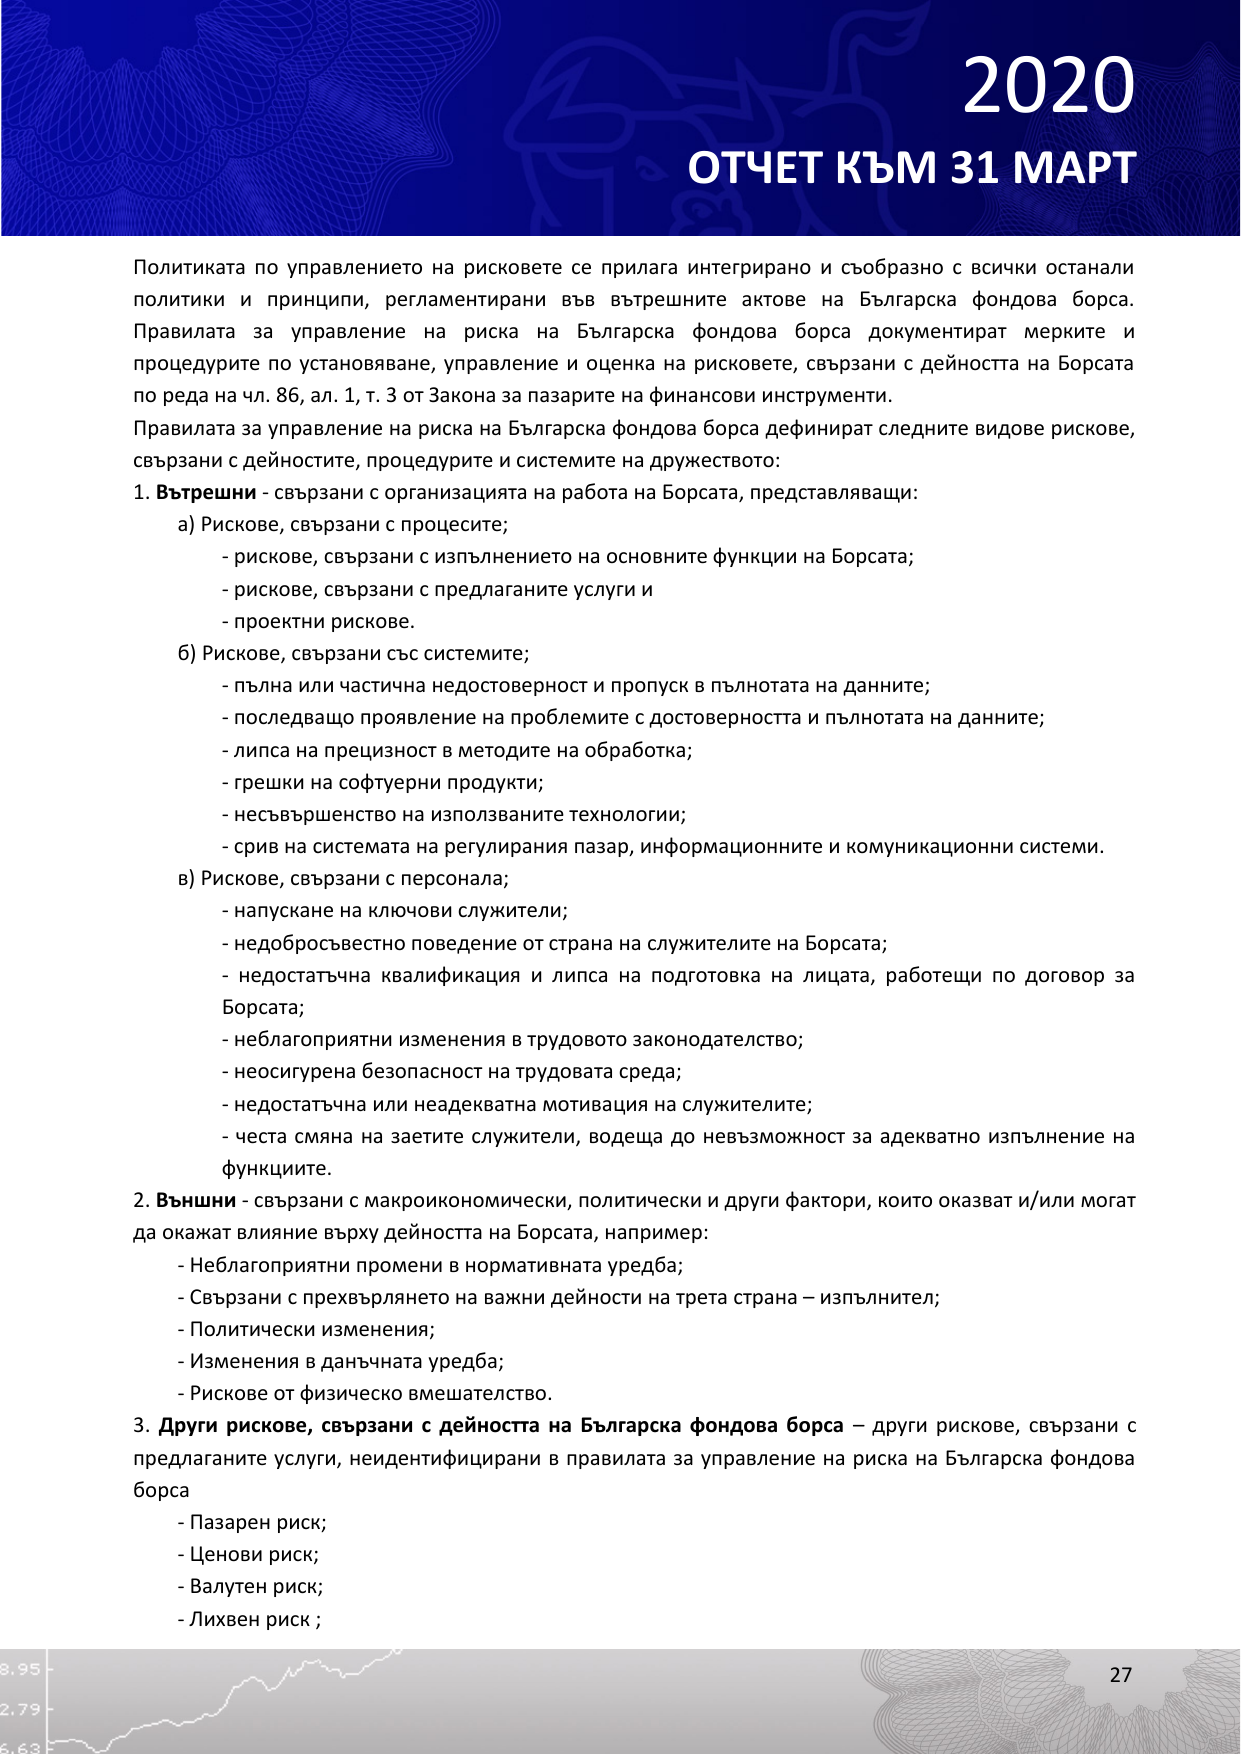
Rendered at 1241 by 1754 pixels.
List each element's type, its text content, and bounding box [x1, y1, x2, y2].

text - Лихвен риск ; [177, 1604, 1137, 1632]
text - липса на прецизност в методите на обработка; [222, 735, 1137, 763]
text - рискове, свързани с предлаганите услуги и [222, 574, 1137, 602]
text - Свързани с прехвърлянето на важни дейности на трета страна – изпълнител; [177, 1282, 1137, 1310]
text Правилата за управление на риска на Българска фондова борса дефинират следните видове рискове, свързани с дейностите, процедурите и системите на дружеството: [133, 413, 1137, 473]
text в) Рискове, свързани с персонала; [177, 863, 1137, 891]
text - Пазарен риск; [177, 1507, 1137, 1535]
text 1. Вътрешни - свързани с организацията на работа на Борсата, представляващи: [133, 477, 1137, 505]
text - рискове, свързани с изпълнението на основните функции на Борсата; [222, 542, 1137, 569]
text - проектни рискове. [222, 606, 1137, 634]
text 3. Други рискове, свързани с дейността на Българска фондова борса – други рискове, свързани с предлаганите услуги, неидентифицирани в правилата за управление на риска на Българска фондова борса [133, 1411, 1137, 1503]
text - Изменения в данъчната уредба; [177, 1346, 1137, 1374]
text - грешки на софтуерни продукти; [222, 767, 1137, 795]
text - честа смяна на заетите служители, водеща до невъзможност за адекватно изпълнение на функциите. [222, 1121, 1137, 1181]
text - недобросъвестно поведение от страна на служителите на Борсата; [222, 928, 1137, 956]
text 2. Външни - свързани с макроикономически, политически и други фактори, които оказват и/или могат да окажат влияние върху дейността на Борсата, например: [133, 1185, 1137, 1246]
text - напускане на ключови служители; [222, 896, 1137, 924]
text - Политически изменения; [177, 1314, 1137, 1342]
text а) Рискове, свързани с процесите; [177, 509, 1137, 537]
text - срив на системата на регулирания пазар, информационните и комуникационни системи. [222, 831, 1137, 859]
text - несъвършенство на използваните технологии; [222, 799, 1137, 827]
text б) Рискове, свързани със системите; [177, 638, 1137, 666]
text - Рискове от физическо вмешателство. [177, 1378, 1137, 1406]
text Политиката по управлението на рисковете се прилага интегрирано и съобразно с всички останали политики и принципи, регламентирани във вътрешните актове на Българска фондова борса. Правилата за управление на риска на Българска фондова борса документират мерките и процедурите по установяване, управление и оценка на рисковете, свързани с дейността на Борсата по реда на чл. 86, ал. 1, т. 3 от Закона за пазарите на финансови инструменти. [133, 252, 1137, 409]
picture [1, 0, 1241, 236]
picture [0, 1649, 1241, 1754]
text - Валутен риск; [177, 1572, 1137, 1599]
text - Ценови риск; [177, 1539, 1137, 1567]
text - последващо проявление на проблемите с достоверността и пълнотата на данните; [222, 702, 1137, 731]
text - недостатъчна или неадекватна мотивация на служителите; [222, 1089, 1137, 1117]
text - неблагоприятни изменения в трудовото законодателство; [222, 1024, 1137, 1052]
text - пълна или частична недостоверност и пропуск в пълнотата на данните; [222, 670, 1137, 698]
text - недостатъчна квалификация и липса на подготовка на лицата, работещи по договор за Борсата; [222, 960, 1137, 1020]
text - Неблагоприятни промени в нормативната уредба; [177, 1250, 1137, 1278]
text - неосигурена безопасност на трудовата среда; [222, 1057, 1137, 1084]
